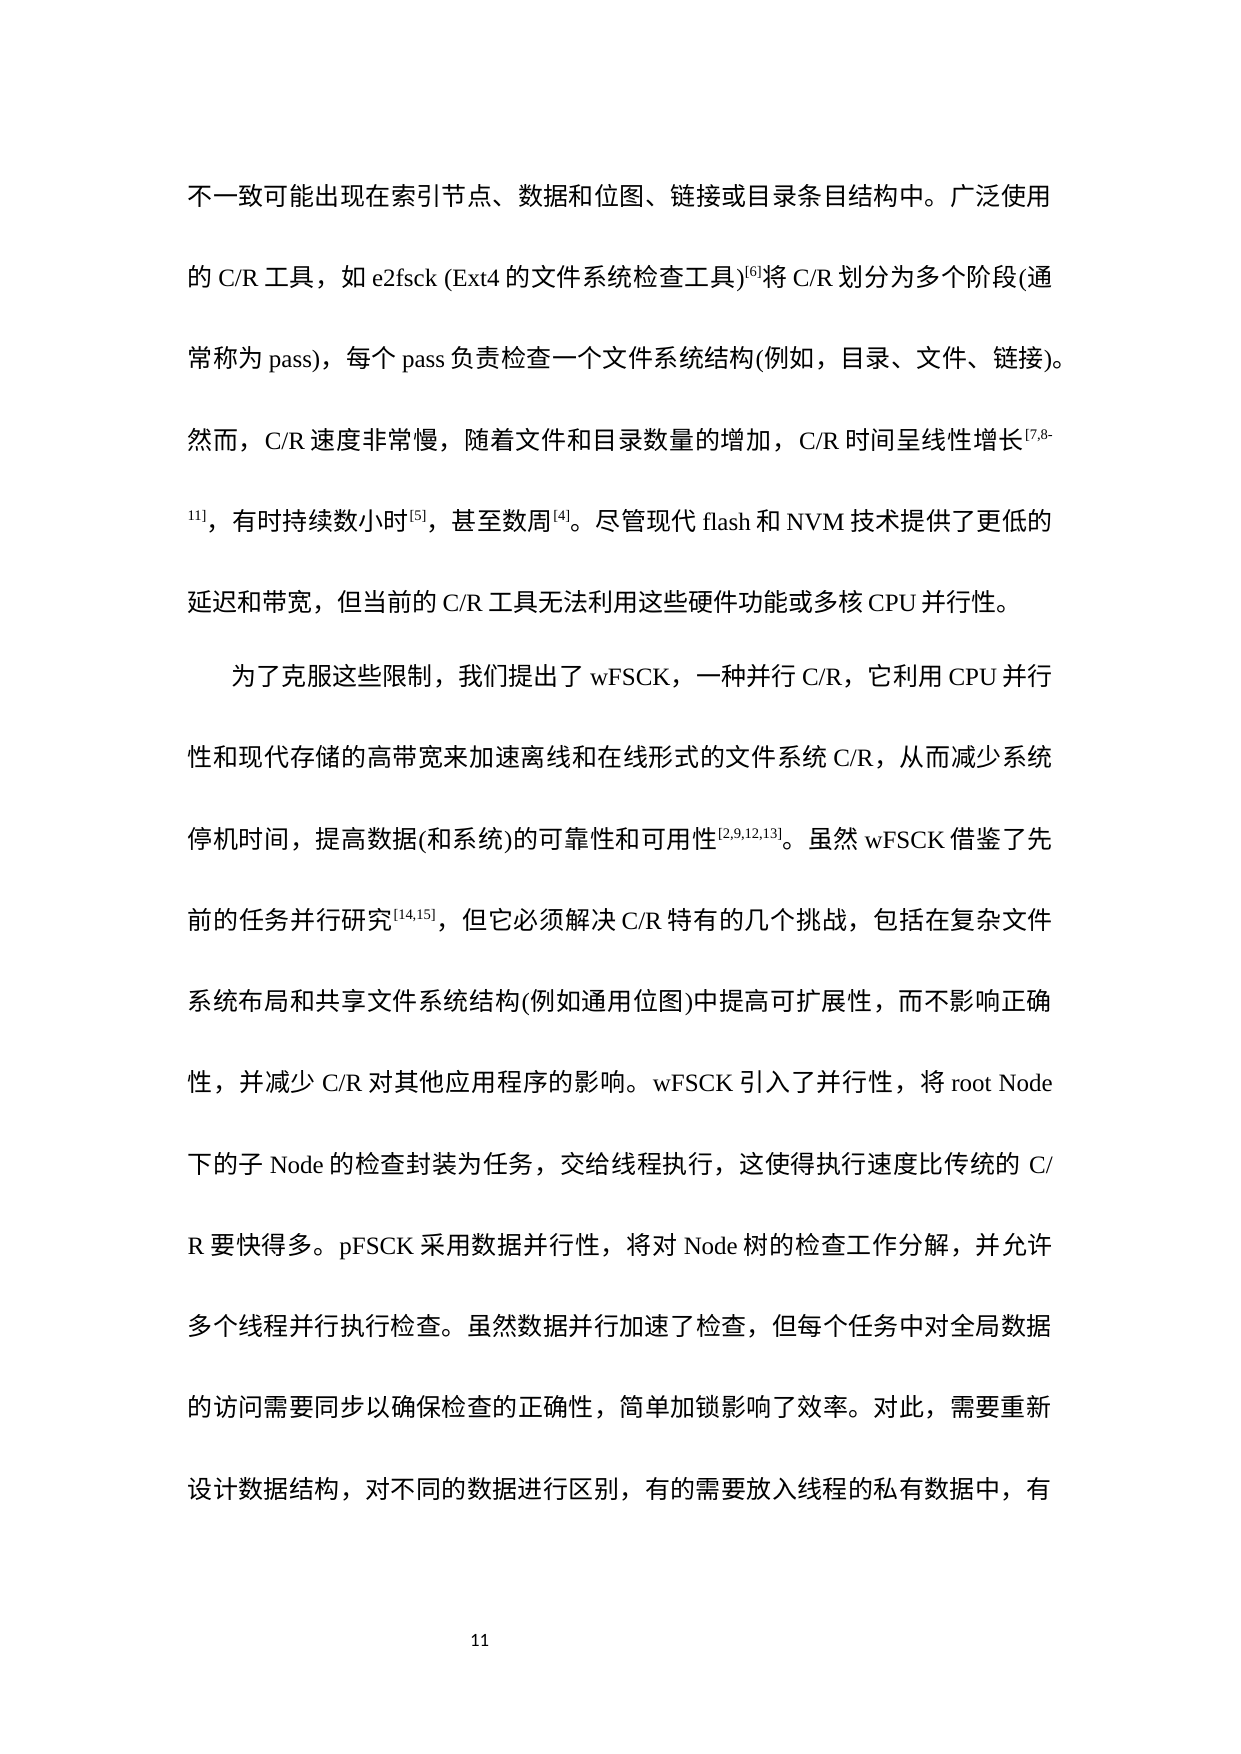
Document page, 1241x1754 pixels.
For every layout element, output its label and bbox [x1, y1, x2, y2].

text [187, 642, 1053, 1520]
text [187, 162, 1053, 633]
